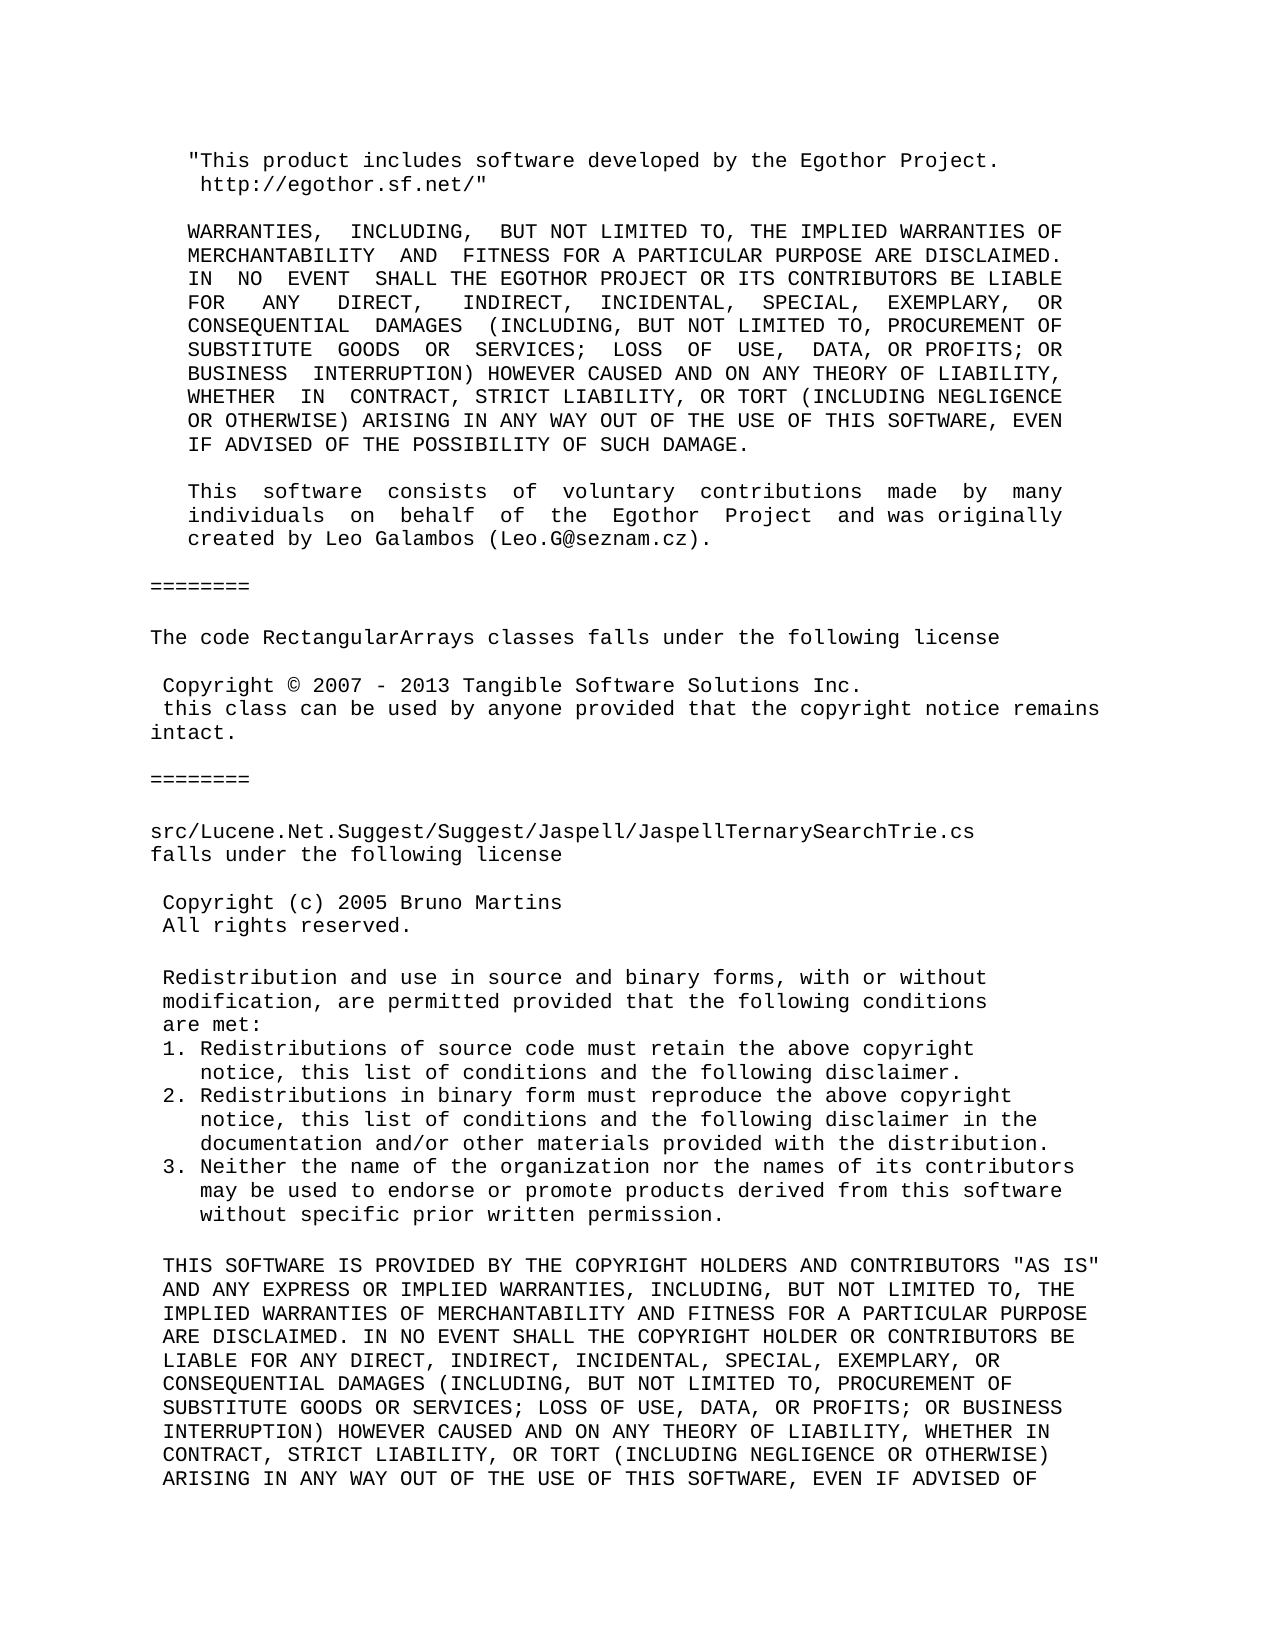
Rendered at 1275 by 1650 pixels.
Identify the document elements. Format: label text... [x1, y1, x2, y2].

text OR OTHERWISE) ARISING IN ANY WAY OUT OF THE USE OF THIS SOFTWARE, EVEN [150, 410, 1125, 434]
text The code RectangularArrays classes falls under the following license [150, 627, 1125, 651]
text this class can be used by anyone provided that the copyright notice remains intact. [150, 698, 1125, 746]
text INTERRUPTION) HOWEVER CAUSED AND ON ANY THEORY OF LIABILITY, WHETHER IN [150, 1421, 1125, 1444]
text LIABLE FOR ANY DIRECT, INDIRECT, INCIDENTAL, SPECIAL, EXEMPLARY, OR [150, 1350, 1125, 1373]
text 1. Redistributions of source code must retain the above copyright [150, 1038, 1125, 1062]
text FOR ANY DIRECT, INDIRECT, INCIDENTAL, SPECIAL, EXEMPLARY, OR [150, 292, 1125, 316]
text are met: [150, 1014, 1125, 1038]
text All rights reserved. [150, 915, 1125, 939]
text http://egothor.sf.net/" [150, 174, 1125, 197]
text ======== [150, 769, 1125, 793]
text Redistribution and use in source and binary forms, with or without [150, 967, 1125, 991]
text CONSEQUENTIAL DAMAGES (INCLUDING, BUT NOT LIMITED TO, PROCUREMENT OF [150, 316, 1125, 339]
text created by Leo Galambos (Leo.G@seznam.cz). [150, 528, 1125, 552]
text without specific prior written permission. [150, 1203, 1125, 1227]
text notice, this list of conditions and the following disclaimer in the [150, 1109, 1125, 1133]
text individuals on behalf of the Egothor Project and was originally [150, 505, 1125, 528]
text IN NO EVENT SHALL THE EGOTHOR PROJECT OR ITS CONTRIBUTORS BE LIABLE [150, 268, 1125, 292]
text may be used to endorse or promote products derived from this software [150, 1180, 1125, 1203]
text Copyright (c) 2005 Bruno Martins [150, 892, 1125, 915]
text IF ADVISED OF THE POSSIBILITY OF SUCH DAMAGE. [150, 434, 1125, 457]
text THIS SOFTWARE IS PROVIDED BY THE COPYRIGHT HOLDERS AND CONTRIBUTORS "AS IS" [150, 1255, 1125, 1279]
text "This product includes software developed by the Egothor Project. [150, 150, 1125, 174]
text IMPLIED WARRANTIES OF MERCHANTABILITY AND FITNESS FOR A PARTICULAR PURPOSE [150, 1302, 1125, 1326]
text CONTRACT, STRICT LIABILITY, OR TORT (INCLUDING NEGLIGENCE OR OTHERWISE) [150, 1444, 1125, 1468]
text falls under the following license [150, 844, 1125, 868]
text notice, this list of conditions and the following disclaimer. [150, 1062, 1125, 1085]
text WHETHER IN CONTRACT, STRICT LIABILITY, OR TORT (INCLUDING NEGLIGENCE [150, 386, 1125, 410]
text 2. Redistributions in binary form must reproduce the above copyright [150, 1085, 1125, 1109]
text documentation and/or other materials provided with the distribution. [150, 1133, 1125, 1156]
text AND ANY EXPRESS OR IMPLIED WARRANTIES, INCLUDING, BUT NOT LIMITED TO, THE [150, 1279, 1125, 1302]
text This software consists of voluntary contributions made by many [150, 481, 1125, 505]
text ======== [150, 576, 1125, 599]
text SUBSTITUTE GOODS OR SERVICES; LOSS OF USE, DATA, OR PROFITS; OR [150, 339, 1125, 363]
text 3. Neither the name of the organization nor the names of its contributors [150, 1156, 1125, 1180]
text src/Lucene.Net.Suggest/Suggest/Jaspell/JaspellTernarySearchTrie.cs [150, 821, 1125, 844]
text ARISING IN ANY WAY OUT OF THE USE OF THIS SOFTWARE, EVEN IF ADVISED OF [150, 1468, 1125, 1492]
text modification, are permitted provided that the following conditions [150, 991, 1125, 1014]
text Copyright © 2007 - 2013 Tangible Software Solutions Inc. [150, 674, 1125, 698]
text WARRANTIES, INCLUDING, BUT NOT LIMITED TO, THE IMPLIED WARRANTIES OF [150, 221, 1125, 244]
text CONSEQUENTIAL DAMAGES (INCLUDING, BUT NOT LIMITED TO, PROCUREMENT OF [150, 1373, 1125, 1397]
text MERCHANTABILITY AND FITNESS FOR A PARTICULAR PURPOSE ARE DISCLAIMED. [150, 244, 1125, 268]
text ARE DISCLAIMED. IN NO EVENT SHALL THE COPYRIGHT HOLDER OR CONTRIBUTORS BE [150, 1326, 1125, 1350]
text SUBSTITUTE GOODS OR SERVICES; LOSS OF USE, DATA, OR PROFITS; OR BUSINESS [150, 1397, 1125, 1421]
text BUSINESS INTERRUPTION) HOWEVER CAUSED AND ON ANY THEORY OF LIABILITY, [150, 363, 1125, 386]
